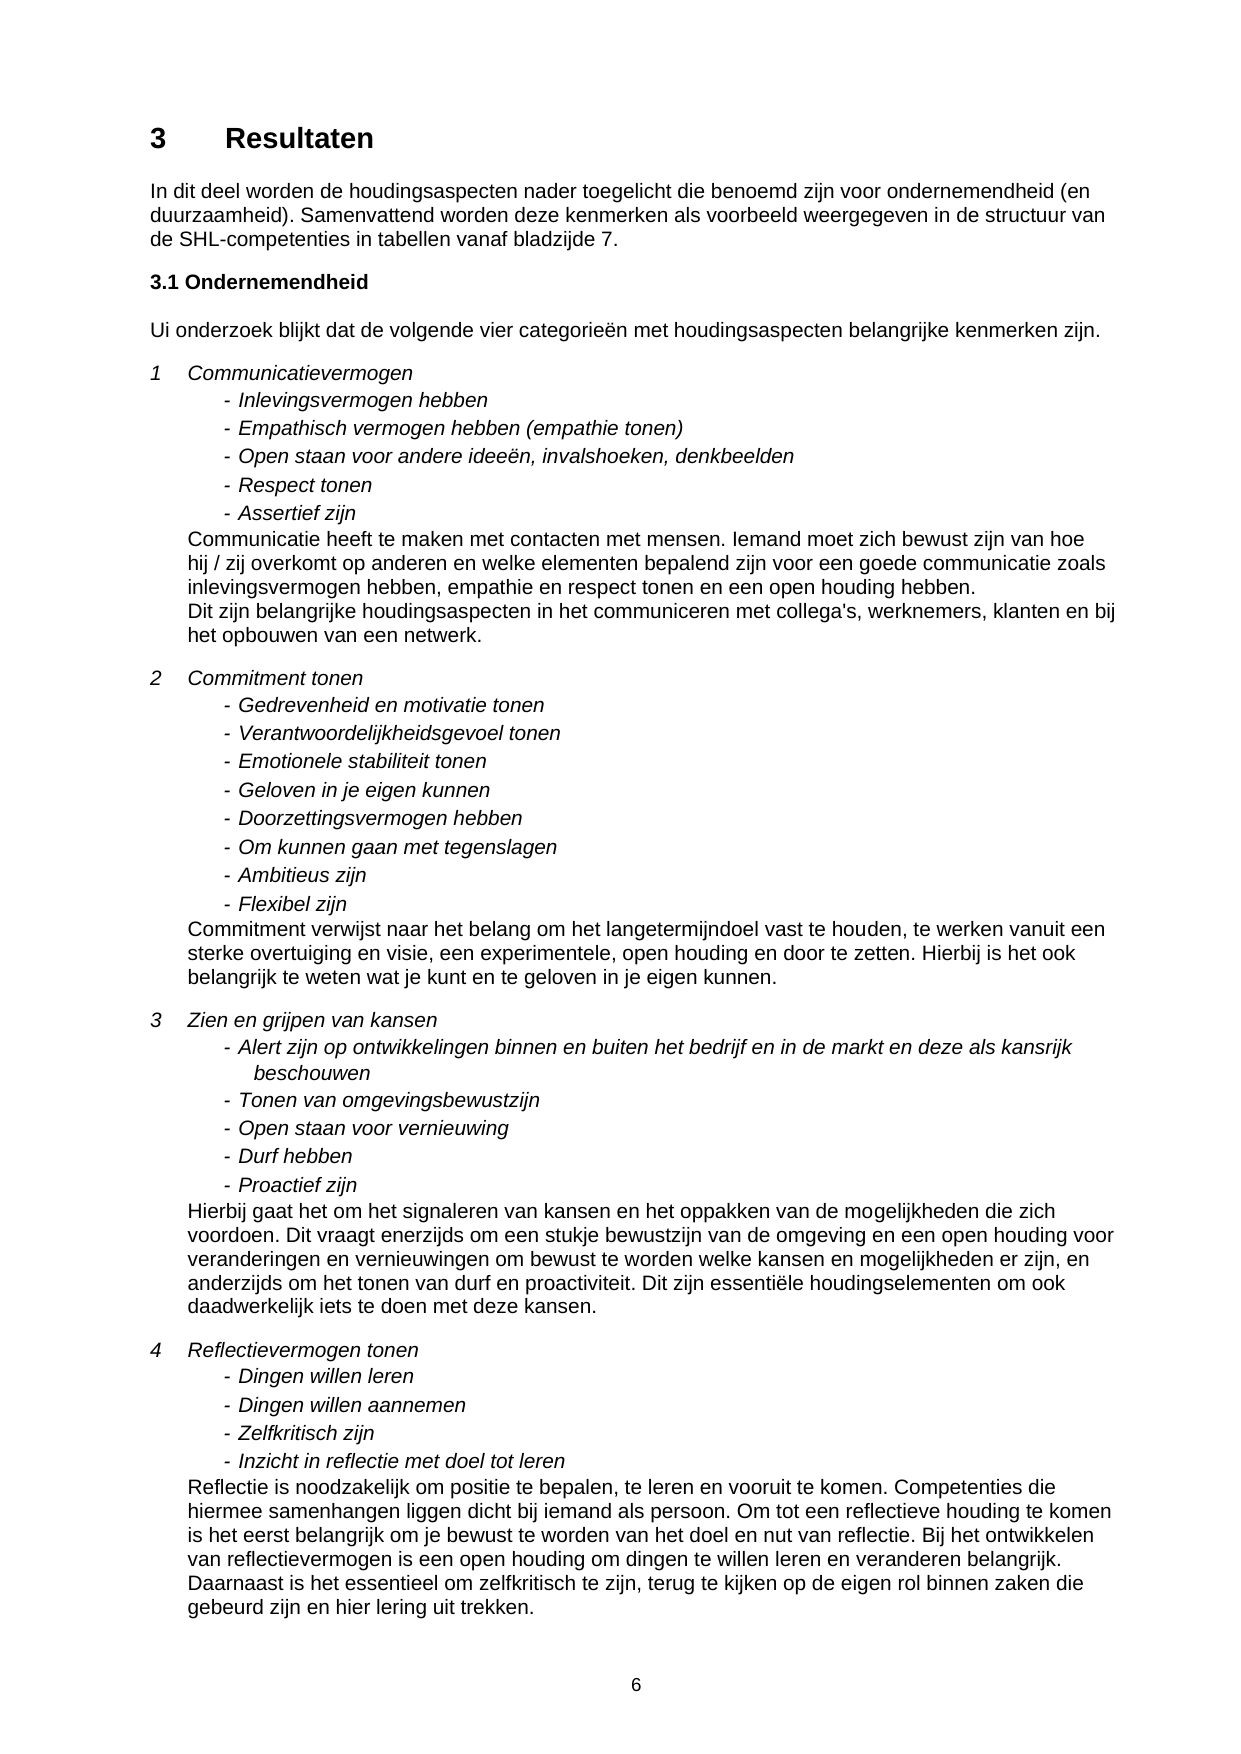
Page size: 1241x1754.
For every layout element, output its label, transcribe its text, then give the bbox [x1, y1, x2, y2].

list Commitment tonen [150, 666, 1122, 690]
list Proactief zijn [224, 1170, 1125, 1198]
list Gedrevenheid en motivatie tonen [224, 690, 1125, 718]
text 3.1 Ondernemendheid [150, 270, 1122, 294]
text Reflectie is noodzakelijk om positie te bepalen, te leren en vooruit te komen. Competenties die hiermee samenhangen liggen dicht bij iemand als persoon. Om tot een reflectieve houding te komen is het eerst belangrijk om je bewust te worden van het doel en nut van reflectie. Bij het ontwikkelen van reflectievermogen is een open houding om dingen te willen leren en veranderen belangrijk. Daarnaast is het essentieel om zelfkritisch te zijn, terug te kijken op de eigen rol binnen zaken die gebeurd zijn en hier lering uit trekken. [187, 1475, 1122, 1619]
list Dingen willen leren [224, 1361, 1125, 1390]
list Alert zijn op ontwikkelingen binnen en buiten het bedrijf en in de markt en deze als kansrijk beschouwen [224, 1032, 1125, 1085]
text 3 Resultaten [150, 121, 1122, 155]
list Tonen van omgevingsbewustzijn [224, 1085, 1125, 1113]
list Communicatievermogen [150, 361, 1122, 385]
list Zien en grijpen van kansen [150, 1008, 1122, 1032]
list Assertief zijn [224, 498, 1125, 527]
list Empathisch vermogen hebben (empathie tonen) [224, 413, 1125, 442]
list Doorzettingsvermogen hebben [224, 803, 1125, 832]
list Open staan voor vernieuwing [224, 1113, 1125, 1142]
list Geloven in je eigen kunnen [224, 775, 1125, 803]
list Open staan voor andere ideeën, invalshoeken, denkbeelden [224, 442, 1125, 470]
list Om kunnen gaan met tegenslagen [224, 832, 1125, 860]
text Hierbij gaat het om het signaleren van kansen en het oppakken van de mogelijkheden die zich voordoen. Dit vraagt enerzijds om een stukje bewustzijn van de omgeving en een open houding voor veranderingen en vernieuwingen om bewust te worden welke kansen en mogelijkheden er zijn, en anderzijds om het tonen van durf en proactiviteit. Dit zijn essentiële houdingselementen om ook daadwerkelijk iets te doen met deze kansen. [187, 1198, 1122, 1318]
list Zelfkritisch zijn [224, 1418, 1125, 1447]
list Inzicht in reflectie met doel tot leren [224, 1447, 1125, 1475]
text Communicatie heeft te maken met contacten met mensen. Iemand moet zich bewust zijn van hoe hij / zij overkomt op anderen en welke elementen bepalend zijn voor een goede communicatie zoals inlevingsvermogen hebben, empathie en respect tonen en een open houding hebben. [187, 527, 1122, 599]
list Ambitieus zijn [224, 860, 1125, 889]
text In dit deel worden de houdingsaspecten nader toegelicht die benoemd zijn voor ondernemendheid (en duurzaamheid). Samenvattend worden deze kenmerken als voorbeeld weergegeven in de structuur van de SHL-competenties in tabellen vanaf bladzijde 7. [150, 179, 1122, 251]
text Commitment verwijst naar het belang om het langetermijndoel vast te houden, te werken vanuit een sterke overtuiging en visie, een experimentele, open houding en door te zetten. Hierbij is het ook belangrijk te weten wat je kunt en te geloven in je eigen kunnen. [187, 917, 1122, 989]
list Durf hebben [224, 1142, 1125, 1170]
list Dingen willen aannemen [224, 1390, 1125, 1418]
text Dit zijn belangrijke houdingsaspecten in het communiceren met collega's, werknemers, klanten en bij het opbouwen van een netwerk. [187, 599, 1122, 647]
list Emotionele stabiliteit tonen [224, 747, 1125, 775]
list Respect tonen [224, 470, 1125, 498]
list Flexibel zijn [224, 889, 1125, 917]
list Inlevingsvermogen hebben [224, 385, 1125, 413]
text Ui onderzoek blijkt dat de volgende vier categorieën met houdingsaspecten belangrijke kenmerken zijn. [150, 318, 1122, 342]
list Reflectievermogen tonen [150, 1337, 1122, 1361]
list Verantwoordelijkheidsgevoel tonen [224, 718, 1125, 747]
